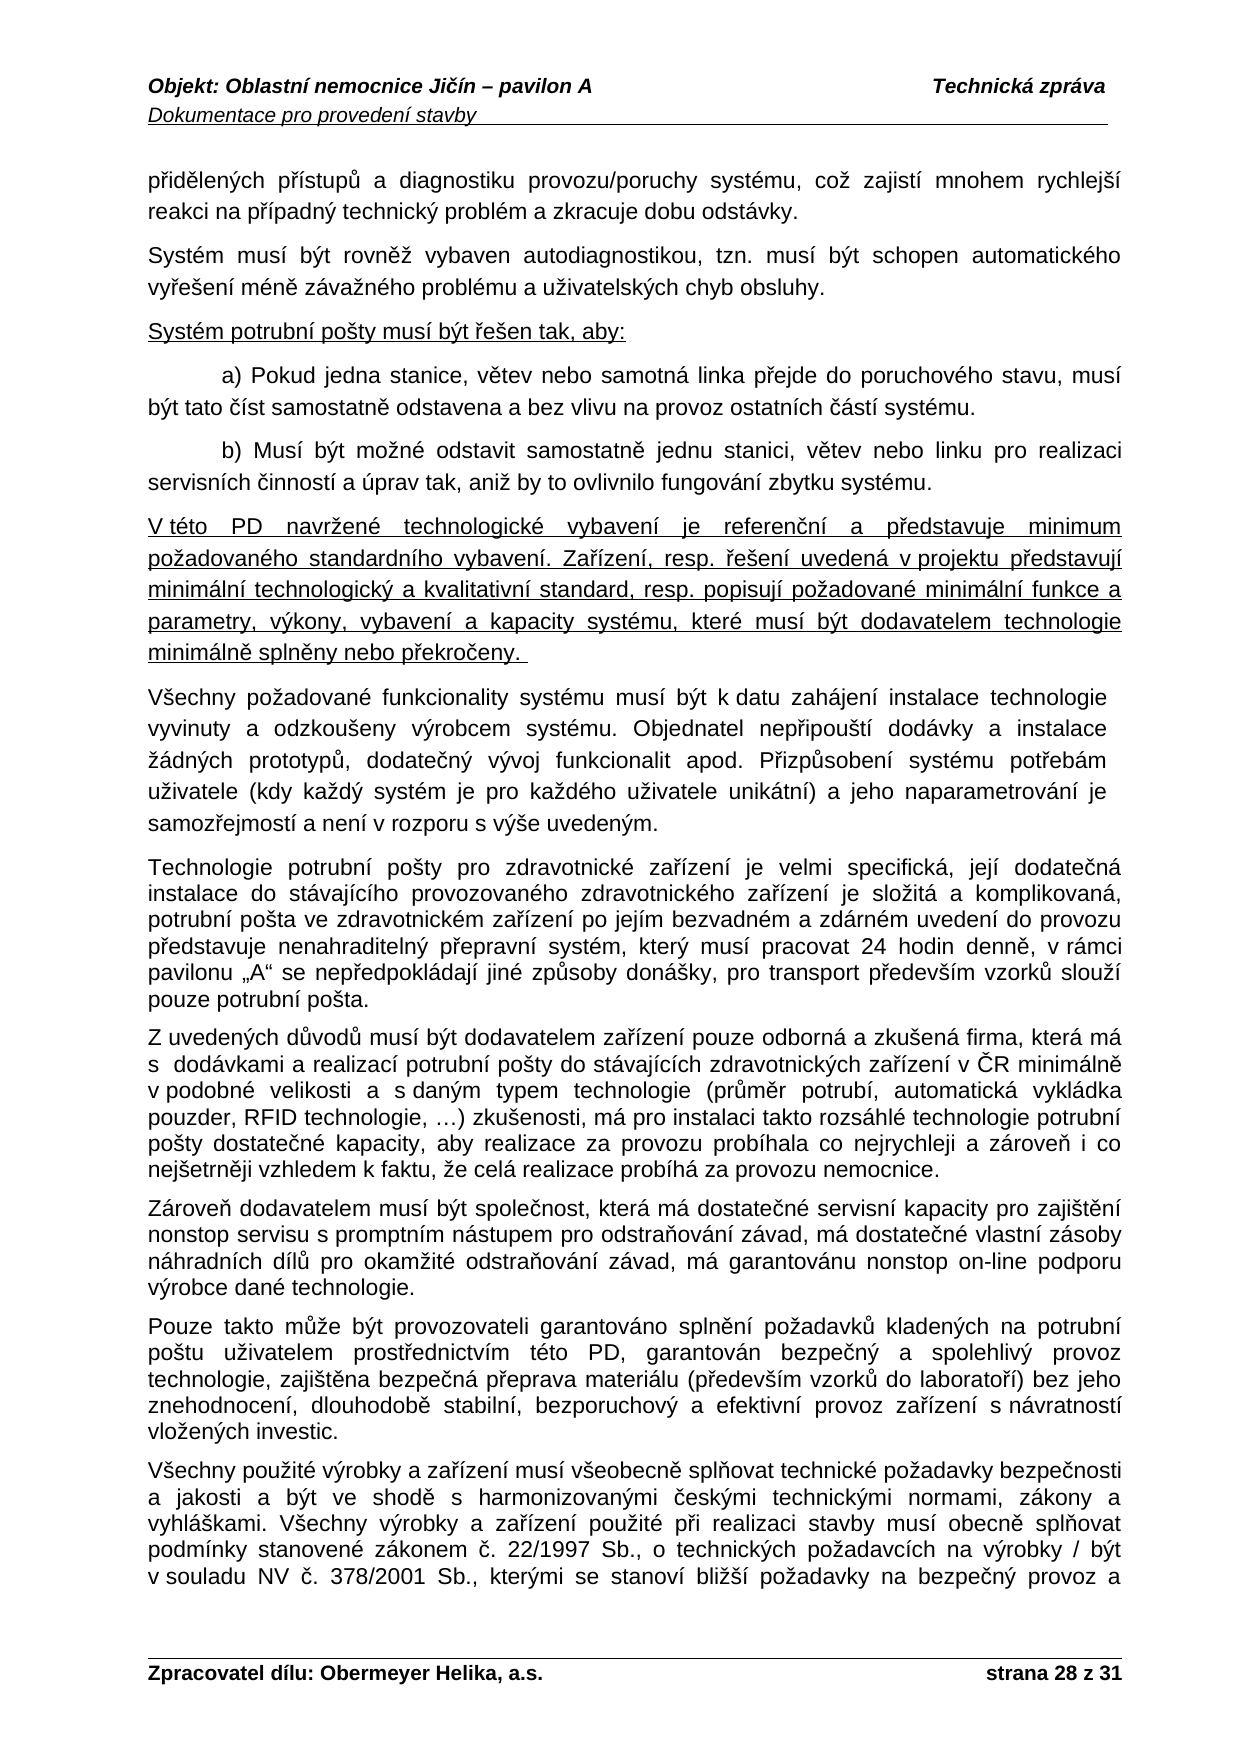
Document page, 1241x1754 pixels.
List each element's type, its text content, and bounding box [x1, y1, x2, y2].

text Z uvedených důvodů musí být dodavatelem zařízení pouze odborná a zkušená firma, která má s dodávkami a realizací potrubní pošty do stávajících zdravotnických zařízení v ČR minimálně v podobné velikosti a s daným typem technologie (průměr potrubí, automatická vykládka pouzder, RFID technologie, …) zkušenosti, má pro instalaci takto rozsáhlé technologie potrubní pošty dostatečné kapacity, aby realizace za provozu probíhala co nejrychleji a zároveň i co nejšetrněji vzhledem k faktu, že celá realizace probíhá za provozu nemocnice. [148, 1024, 1122, 1182]
text Pouze takto může být provozovateli garantováno splnění požadavků kladených na potrubní poštu uživatelem prostřednictvím této PD, garantován bezpečný a spolehlivý provoz technologie, zajištěna bezpečná přeprava materiálu (především vzorků do laboratoří) bez jeho znehodnocení, dlouhodobě stabilní, bezporuchový a efektivní provoz zařízení s návratností vložených investic. [148, 1313, 1122, 1445]
text Systém musí být rovněž vybaven autodiagnostikou, tzn. musí být schopen automatického vyřešení méně závažného problému a uživatelských chyb obsluhy. [148, 242, 1122, 300]
text Zároveň dodavatelem musí být společnost, která má dostatečné servisní kapacity pro zajištění nonstop servisu s promptním nástupem pro odstraňování závad, má dostatečné vlastní zásoby náhradních dílů pro okamžité odstraňování závad, má garantovánu nonstop on-line podporu výrobce dané technologie. [148, 1195, 1122, 1300]
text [148, 1457, 1122, 1589]
text Systém potrubní pošty musí být řešen tak, aby: [148, 318, 1122, 344]
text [148, 167, 1122, 224]
text V této PD navržené technologické vybavení je referenční a představuje minimum požadovaného standardního vybavení. Zařízení, resp. řešení uvedená v projektu představují minimální technologický a kvalitativní standard, resp. popisují požadované minimální funkce a parametry, výkony, vybavení a kapacity systému, které musí být dodavatelem technologie minimálně splněny nebo překročeny. [148, 537, 1122, 568]
text V této PD navržené technologické vybavení je referenční a představuje minimum požadovaného standardního vybavení. Zařízení, resp. řešení uvedená v projektu představují minimální technologický a kvalitativní standard, resp. popisují požadované minimální funkce a parametry, výkony, vybavení a kapacity systému, které musí být dodavatelem technologie minimálně splněny nebo překročeny. [148, 600, 1122, 631]
text Všechny požadované funkcionality systému musí být k datu zahájení instalace technologie vyvinuty a odzkoušeny výrobcem systému. Objednatel nepřipouští dodávky a instalace žádných prototypů, dodatečný vývoj funkcionalit apod. Přizpůsobení systému potřebám uživatele (kdy každý systém je pro každého uživatele unikátní) a jeho naparametrování je samozřejmostí a není v rozporu s výše uvedeným. [148, 683, 1107, 836]
text a) Pokud jedna stanice, větev nebo samotná linka přejde do poruchového stavu, musí být tato číst samostatně odstavena a bez vlivu na provoz ostatních částí systému. [148, 362, 1122, 420]
text Technologie potrubní pošty pro zdravotnické zařízení je velmi specifická, její dodatečná instalace do stávajícího provozovaného zdravotnického zařízení je složitá a komplikovaná, potrubní pošta ve zdravotnickém zařízení po jejím bezvadném a zdárném uvedení do provozu představuje nenahraditelný přepravní systém, který musí pracovat 24 hodin denně, v rámci pavilonu „A“ se nepředpokládají jiné způsoby donášky, pro transport především vzorků slouží pouze potrubní pošta. [148, 854, 1122, 1012]
text V této PD navržené technologické vybavení je referenční a představuje minimum požadovaného standardního vybavení. Zařízení, resp. řešení uvedená v projektu představují minimální technologický a kvalitativní standard, resp. popisují požadované minimální funkce a parametry, výkony, vybavení a kapacity systému, které musí být dodavatelem technologie minimálně splněny nebo překročeny. [148, 569, 1122, 599]
text V této PD navržené technologické vybavení je referenční a představuje minimum požadovaného standardního vybavení. Zařízení, resp. řešení uvedená v projektu představují minimální technologický a kvalitativní standard, resp. popisují požadované minimální funkce a parametry, výkony, vybavení a kapacity systému, které musí být dodavatelem technologie minimálně splněny nebo překročeny. [148, 632, 1122, 666]
text b) Musí být možné odstavit samostatně jednu stanici, větev nebo linku pro realizaci servisních činností a úprav tak, aniž by to ovlivnilo fungování zbytku systému. [148, 437, 1122, 495]
